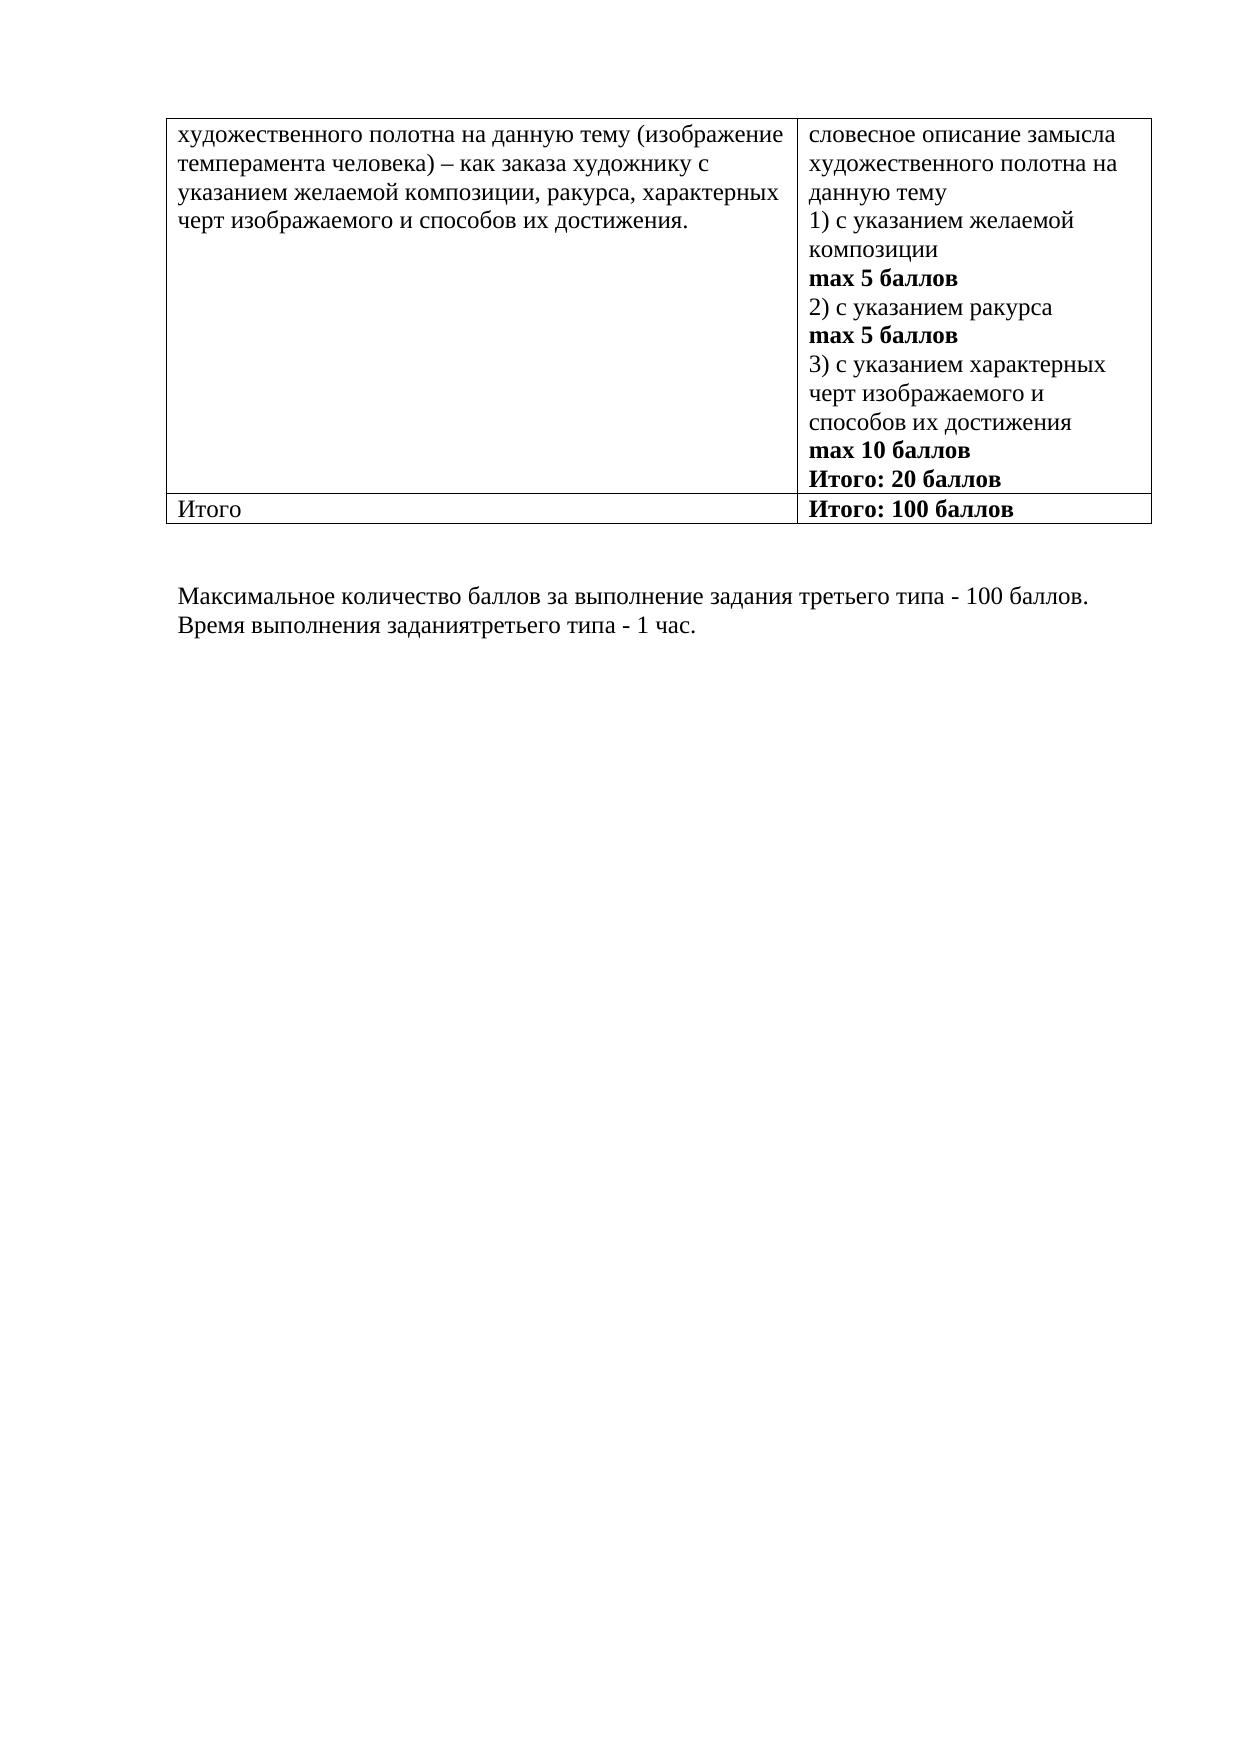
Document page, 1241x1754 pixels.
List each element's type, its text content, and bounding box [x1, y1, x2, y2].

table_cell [798, 119, 1151, 493]
table_cell Итого: 100 баллов [798, 494, 1151, 523]
text Максимальное количество баллов за выполнение задания третьего типа - 100 баллов. [177, 581, 1152, 610]
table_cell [167, 119, 797, 493]
table_cell Итого [167, 494, 797, 523]
text Время выполнения заданиятретьего типа - 1 час. [177, 610, 1152, 639]
